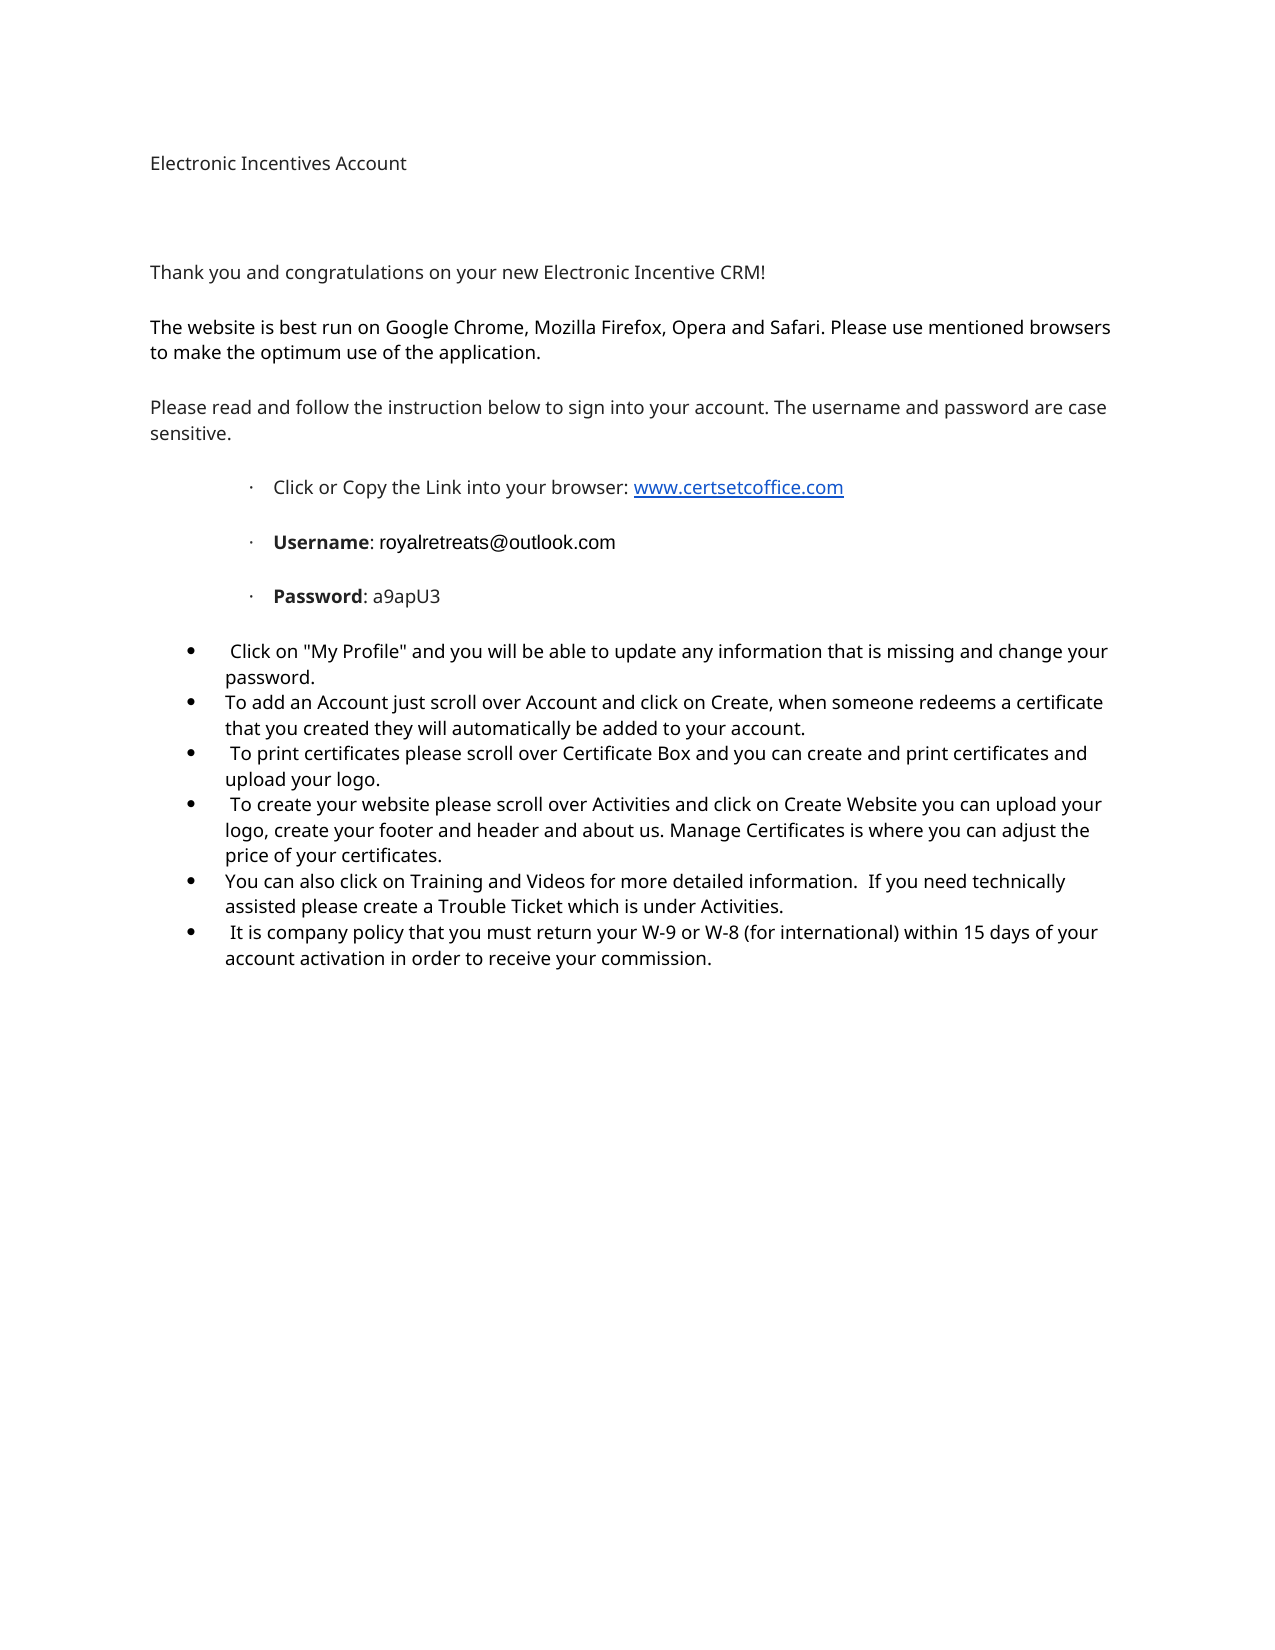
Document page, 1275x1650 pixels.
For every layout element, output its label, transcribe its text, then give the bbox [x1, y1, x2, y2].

text Please read and follow the instruction below to sign into your account. The username and password are case sensitive. [150, 394, 1125, 445]
list To create your website please scroll over Activities and click on Create Website you can upload your logo, create your footer and header and about us. Manage Certificates is where you can adjust the price of your certificates. [187, 792, 1125, 868]
list Click on "My Profile" and you will be able to update any information that is missing and change your password. [187, 638, 1125, 689]
list It is company policy that you must return your W-9 or W-8 (for international) within 15 days of your account activation in order to receive your commission. [187, 919, 1125, 970]
list You can also click on Training and Videos for more detailed information. If you need technically assisted please create a Trouble Ticket which is under Activities. [187, 868, 1125, 919]
text The website is best run on Google Chrome, Mozilla Firefox, Opera and Safari. Please use mentioned browsers to make the optimum use of the application. [150, 314, 1125, 365]
text · Password: a9apU3 [248, 584, 1125, 609]
text · Username: royalretreats@outlook.com [248, 529, 1125, 555]
text · Click or Copy the Link into your browser: www.certsetcoffice.com [248, 474, 1125, 500]
list To add an Account just scroll over Account and click on Create, when someone redeems a certificate that you created they will automatically be added to your account. [187, 689, 1125, 741]
text Electronic Incentives Account [150, 150, 1125, 176]
text Thank you and congratulations on your new Electronic Incentive CRM! [150, 259, 1125, 285]
list To print certificates please scroll over Certificate Box and you can create and print certificates and upload your logo. [187, 741, 1125, 792]
